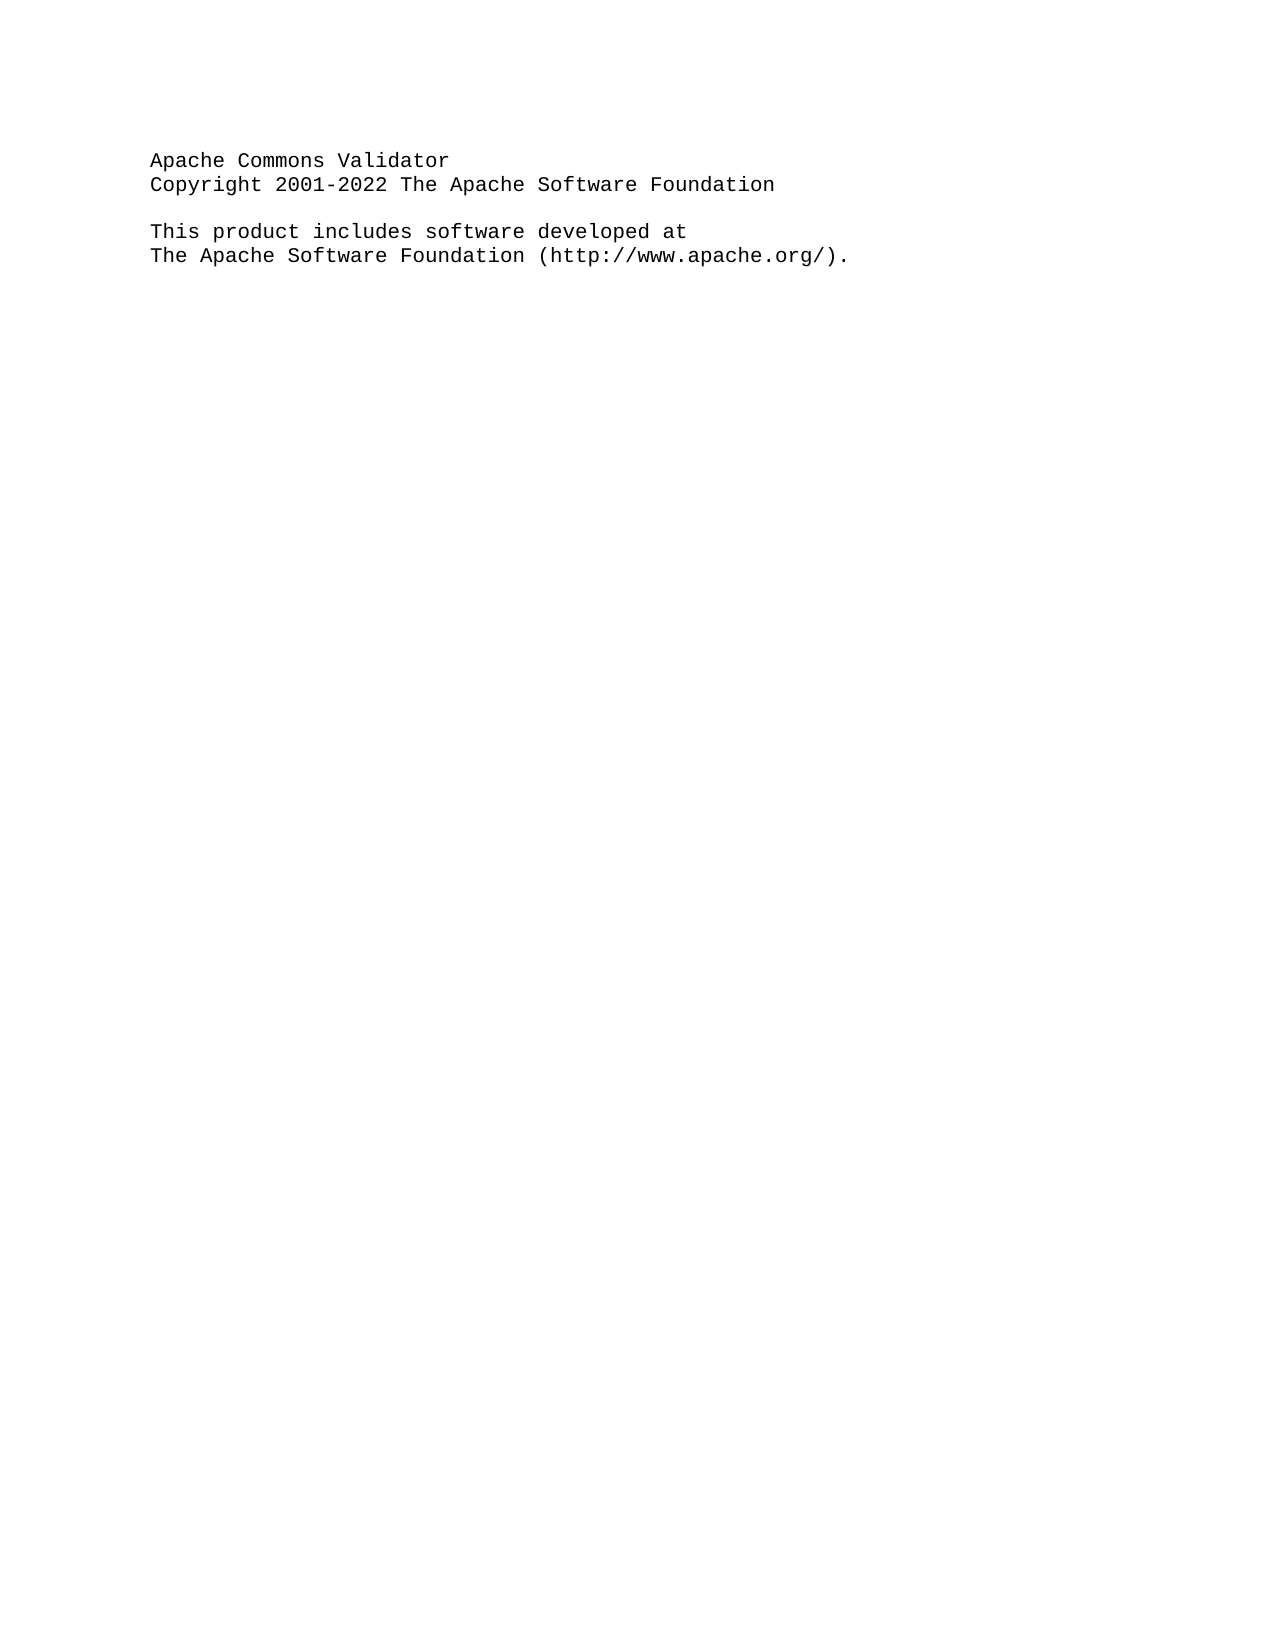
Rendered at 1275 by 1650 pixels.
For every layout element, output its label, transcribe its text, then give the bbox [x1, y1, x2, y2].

text Apache Commons Validator [150, 150, 1125, 174]
text Copyright 2001-2022 The Apache Software Foundation [150, 174, 1125, 197]
text The Apache Software Foundation (http://www.apache.org/). [150, 244, 1125, 268]
text This product includes software developed at [150, 221, 1125, 244]
